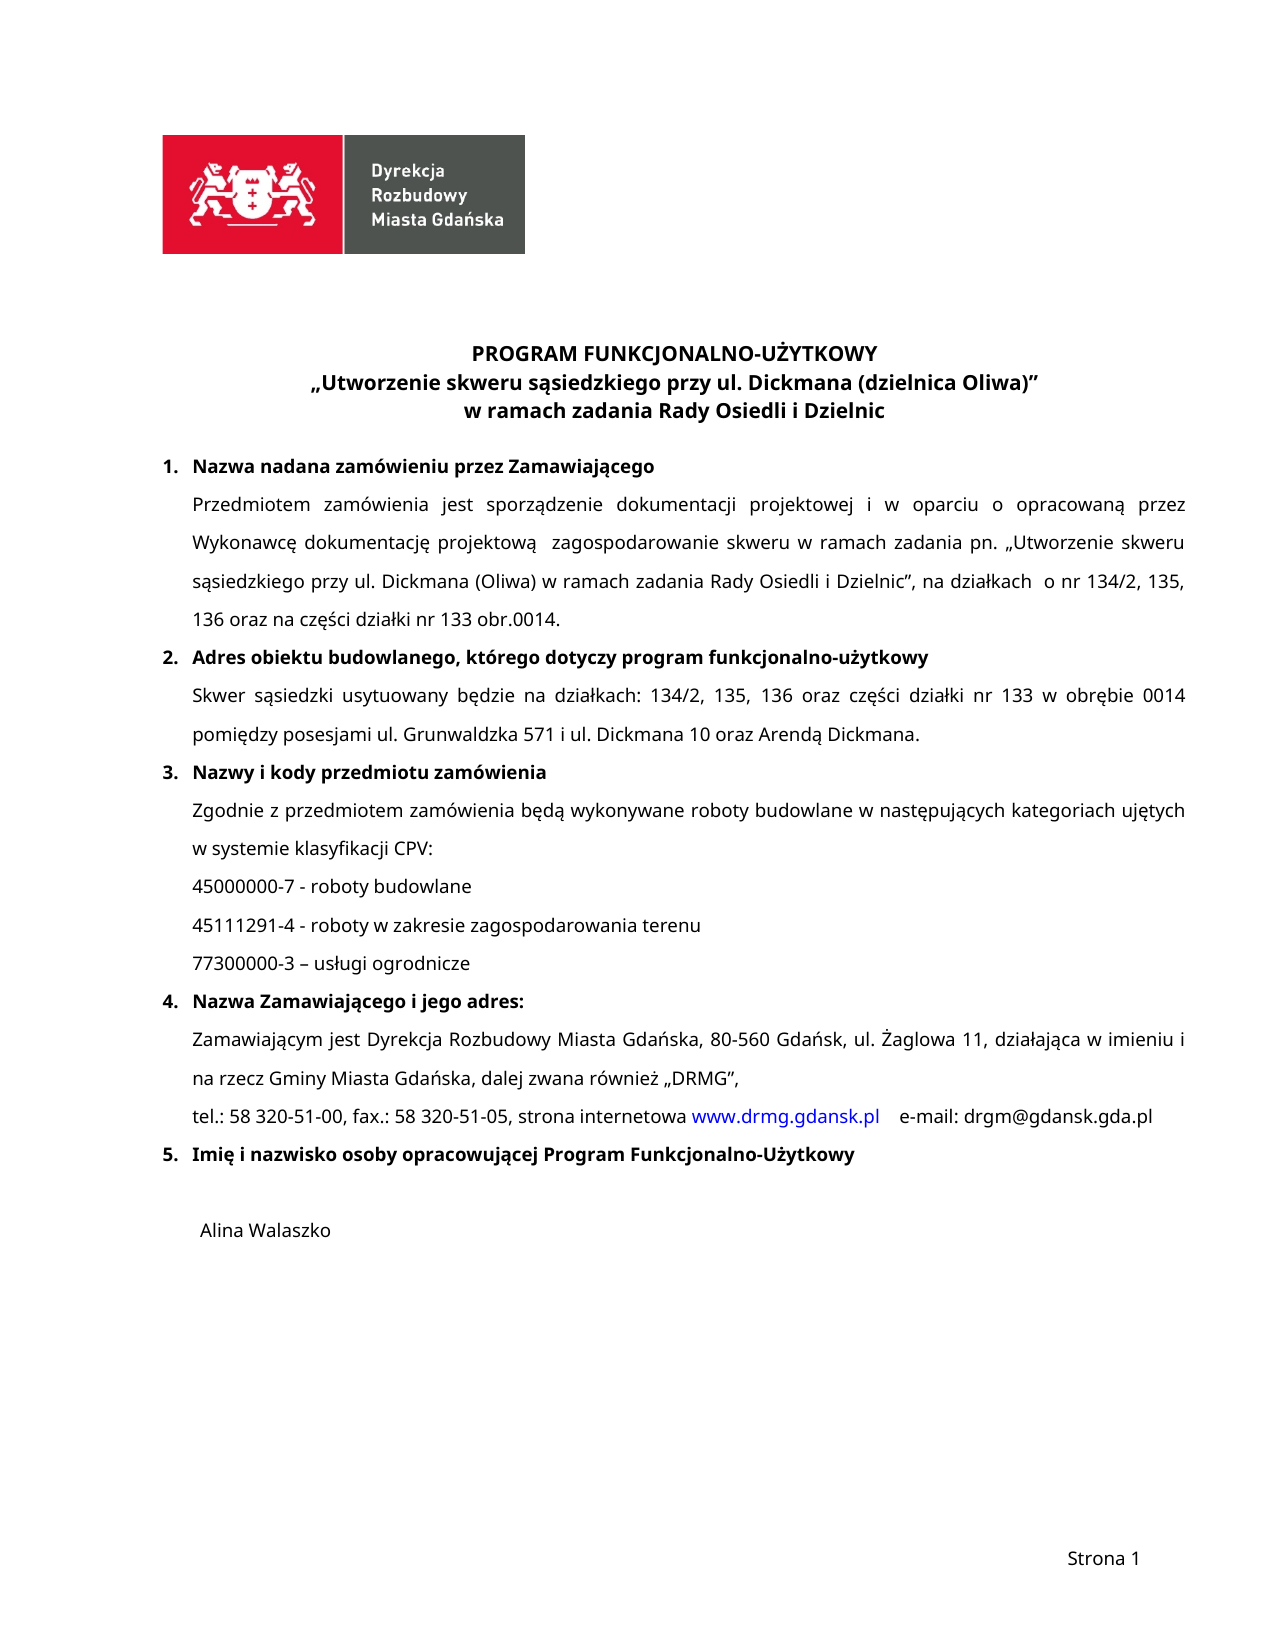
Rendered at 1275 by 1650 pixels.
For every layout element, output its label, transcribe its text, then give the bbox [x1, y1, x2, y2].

text Skwer sąsiedzki usytuowany będzie na działkach: 134/2, 135, 136 oraz części działki nr 133 w obrębie 0014 pomiędzy posesjami ul. Grunwaldzka 571 i ul. Dickmana 10 oraz Arendą Dickmana. [192, 683, 1186, 746]
text Zamawiającym jest Dyrekcja Rozbudowy Miasta Gdańska, 80-560 Gdańsk, ul. Żaglowa 11, działająca w imieniu i na rzecz Gminy Miasta Gdańska, dalej zwana również „DRMG”, [192, 1027, 1186, 1090]
text PROGRAM FUNKCJONALNO-UŻYTKOWY [162, 339, 1186, 368]
text Zgodnie z przedmiotem zamówienia będą wykonywane roboty budowlane w następujących kategoriach ujętych w systemie klasyfikacji CPV: [192, 797, 1186, 861]
list Imię i nazwisko osoby opracowującej Program Funkcjonalno-Użytkowy [162, 1141, 1186, 1167]
text 77300000-3 – usługi ogrodnicze [192, 950, 1186, 976]
text w ramach zadania Rady Osiedli i Dzielnic [162, 396, 1186, 425]
text 45000000-7 - roboty budowlane [192, 874, 1186, 899]
text tel.: 58 320-51-00, fax.: 58 320-51-05, strona internetowa www.drmg.gdansk.pl e-mail: drgm@gdansk.gda.pl [192, 1103, 1186, 1129]
list Nazwy i kody przedmiotu zamówienia [162, 759, 1186, 784]
list Przedmiotem zamówienia jest sporządzenie dokumentacji projektowej i w oparciu o opracowaną przez Wykonawcę dokumentację projektową zagospodarowanie skweru w ramach zadania pn. „Utworzenie skweru sąsiedzkiego przy ul. Dickmana (Oliwa) w ramach zadania Rady Osiedli i Dzielnic”, na działkach o nr 134/2, 135, 136 oraz na części działki nr 133 obr.0014. [192, 491, 1186, 632]
text „Utworzenie skweru sąsiedzkiego przy ul. Dickmana (dzielnica Oliwa)” [162, 368, 1186, 396]
list Nazwa Zamawiającego i jego adres: [162, 988, 1186, 1014]
text Alina Walaszko [200, 1218, 1186, 1243]
text 45111291-4 - roboty w zakresie zagospodarowania terenu [192, 912, 1186, 937]
list Nazwa nadana zamówieniu przez Zamawiającego [162, 453, 1186, 479]
list Adres obiektu budowlanego, którego dotyczy program funkcjonalno-użytkowy [162, 644, 1186, 670]
picture [162, 135, 525, 254]
